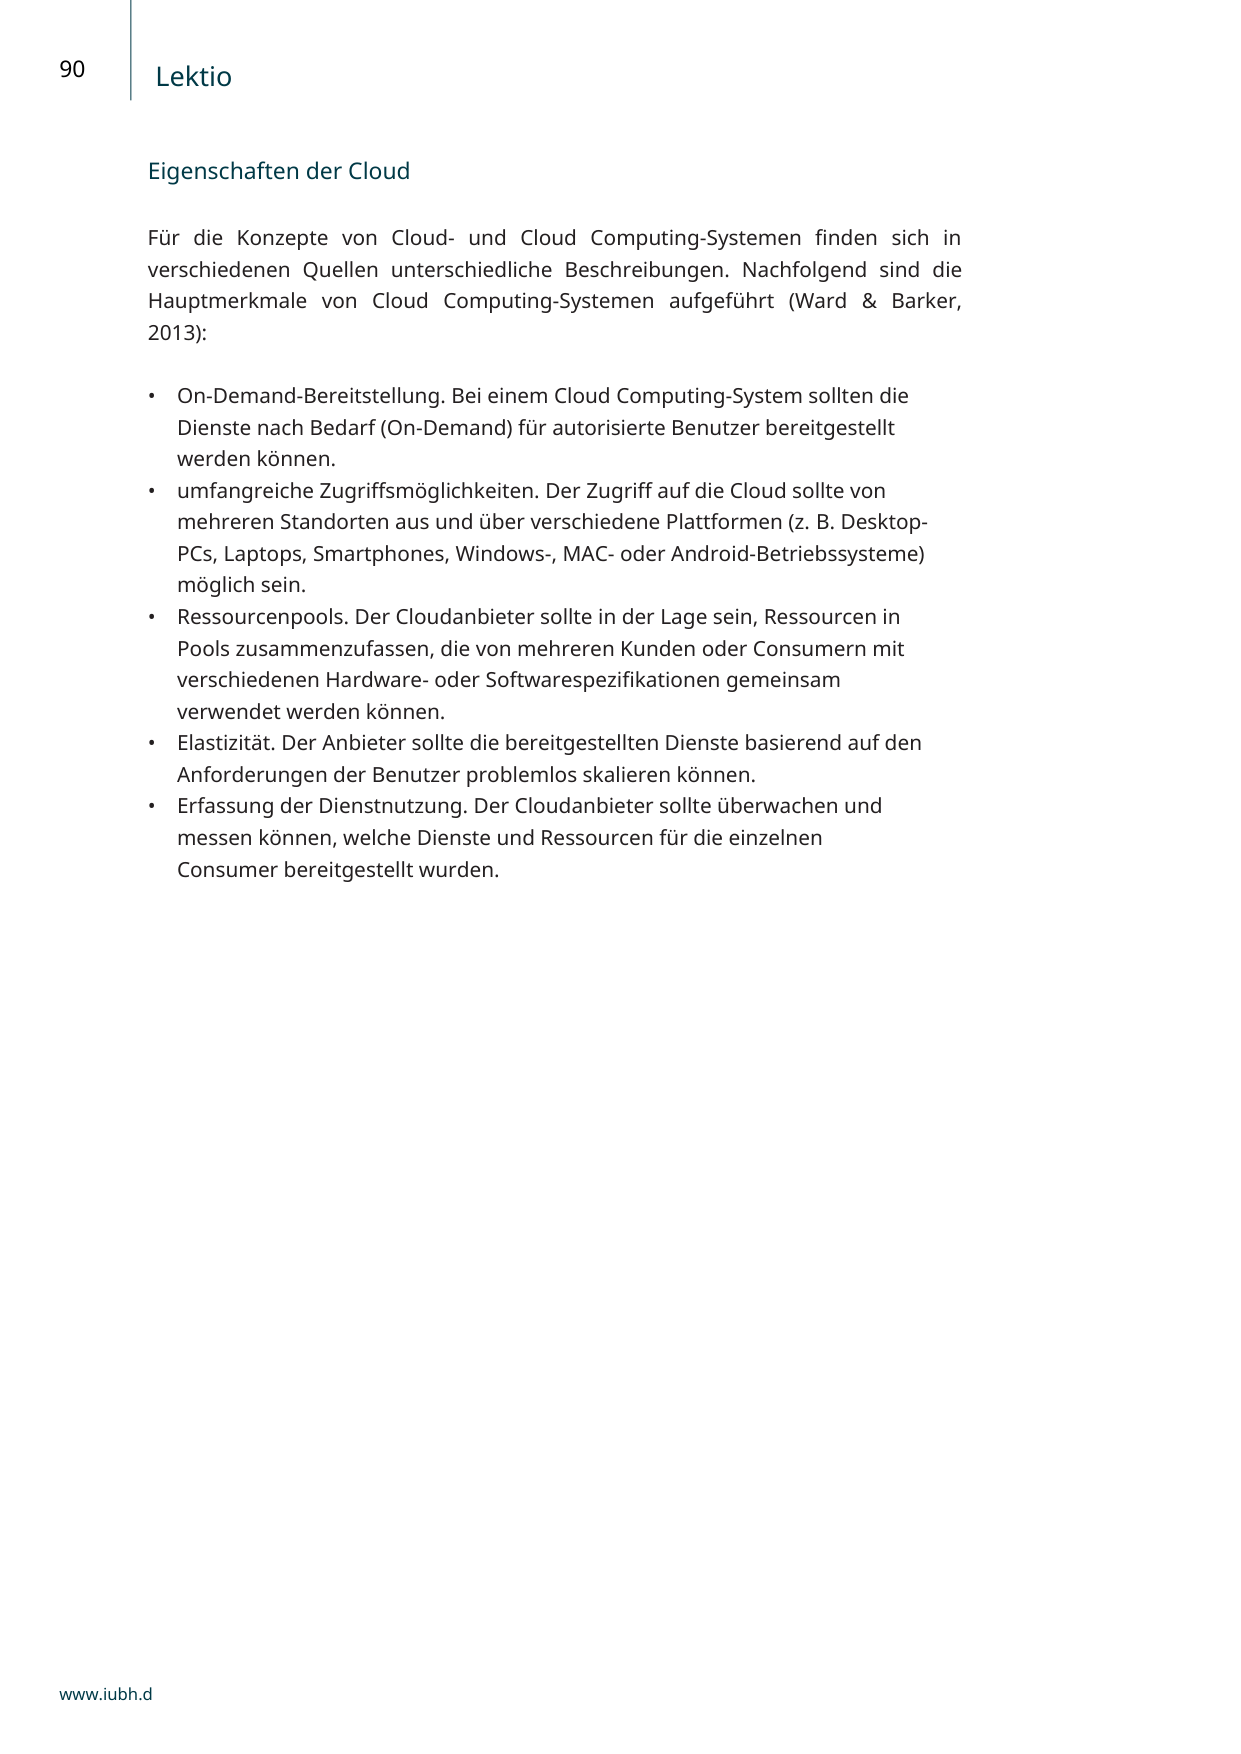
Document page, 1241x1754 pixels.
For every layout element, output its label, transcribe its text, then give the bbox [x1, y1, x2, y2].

list Elastizität. Der Anbieter sollte die bereitgestellten Dienste basierend auf den Anforderungen der Benutzer problemlos skalieren können. [148, 728, 956, 788]
list Erfassung der Dienstnutzung. Der Cloudanbieter sollte überwachen und messen können, welche Dienste und Ressourcen für die einzelnen Consumer bereitgestellt wurden. [148, 792, 911, 883]
list umfangreiche Zugriffsmöglichkeiten. Der Zugriff auf die Cloud sollte von mehreren Standorten aus und über verschiedene Plattformen (z. B. Desktop-PCs, Laptops, Smartphones, Windows-, MAC- oder Android-Betriebssysteme) möglich sein. [148, 476, 946, 599]
text Für die Konzepte von Cloud- und Cloud Computing-Systemen finden sich in verschiedenen Quellen unterschiedliche Beschreibungen. Nachfolgend sind die Hauptmerkmale von Cloud Computing-Systemen aufgeführt (Ward & Barker, 2013): [147, 223, 963, 346]
subtitle Eigenschaften der Cloud [148, 155, 1198, 186]
list On-Demand-Bereitstellung. Bei einem Cloud Computing-System sollten die Dienste nach Bedarf (On-Demand) für autorisierte Benutzer bereitgestellt werden können. [148, 381, 932, 473]
picture [128, 1687, 132, 1700]
list Ressourcenpools. Der Cloudanbieter sollte in der Lage sein, Ressourcen in Pools zusammenzufassen, die von mehreren Kunden oder Consumern mit verschiedenen Hardware- oder Softwarespezifikationen gemeinsam verwendet werden können. [148, 602, 948, 725]
